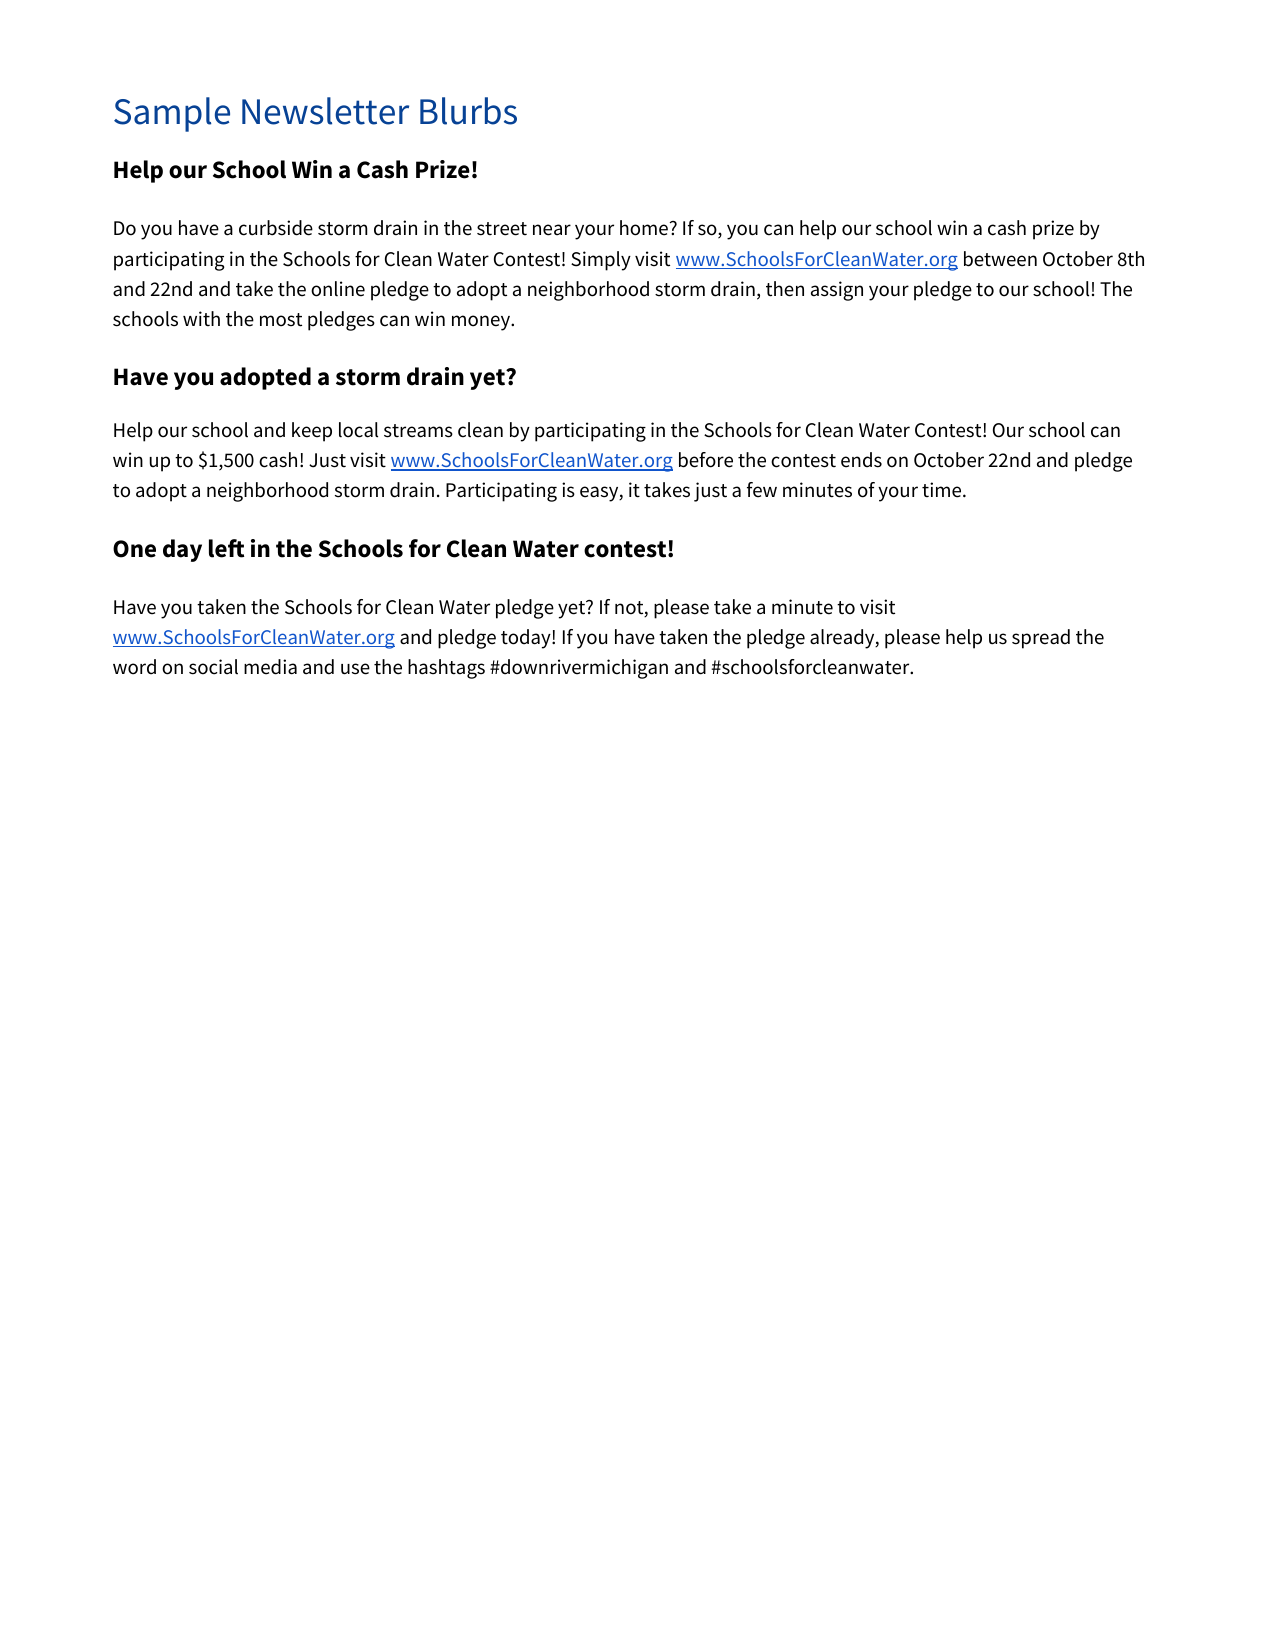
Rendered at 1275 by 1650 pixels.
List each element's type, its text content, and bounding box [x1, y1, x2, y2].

text Help our school and keep local streams clean by participating in the Schools for Clean Water Contest! Our school can win up to $1,500 cash! Just visit www.SchoolsForCleanWater.org before the contest ends on October 22nd and pledge to adopt a neighborhood storm drain. Participating is easy, it takes just a few minutes of your time. [112, 417, 1152, 504]
text Have you adopted a storm drain yet? [112, 361, 1162, 392]
text Help our School Win a Cash Prize! [112, 154, 1162, 186]
subtitle Sample Newsletter Blurbs [112, 87, 1162, 135]
text One day left in the Schools for Clean Water contest! [112, 532, 1152, 564]
text Do you have a curbside storm drain in the street near your home? If so, you can help our school win a cash prize by participating in the Schools for Clean Water Contest! Simply visit www.SchoolsForCleanWater.org between October 8th and 22nd and take the online pledge to adopt a neighborhood storm drain, then assign your pledge to our school! The schools with the most pledges can win money. [112, 215, 1162, 332]
text Have you taken the Schools for Clean Water pledge yet? If not, please take a minute to visit www.SchoolsForCleanWater.org and pledge today! If you have taken the pledge already, please help us spread the word on social media and use the hashtags #downrivermichigan and #schoolsforcleanwater. [112, 594, 1152, 680]
